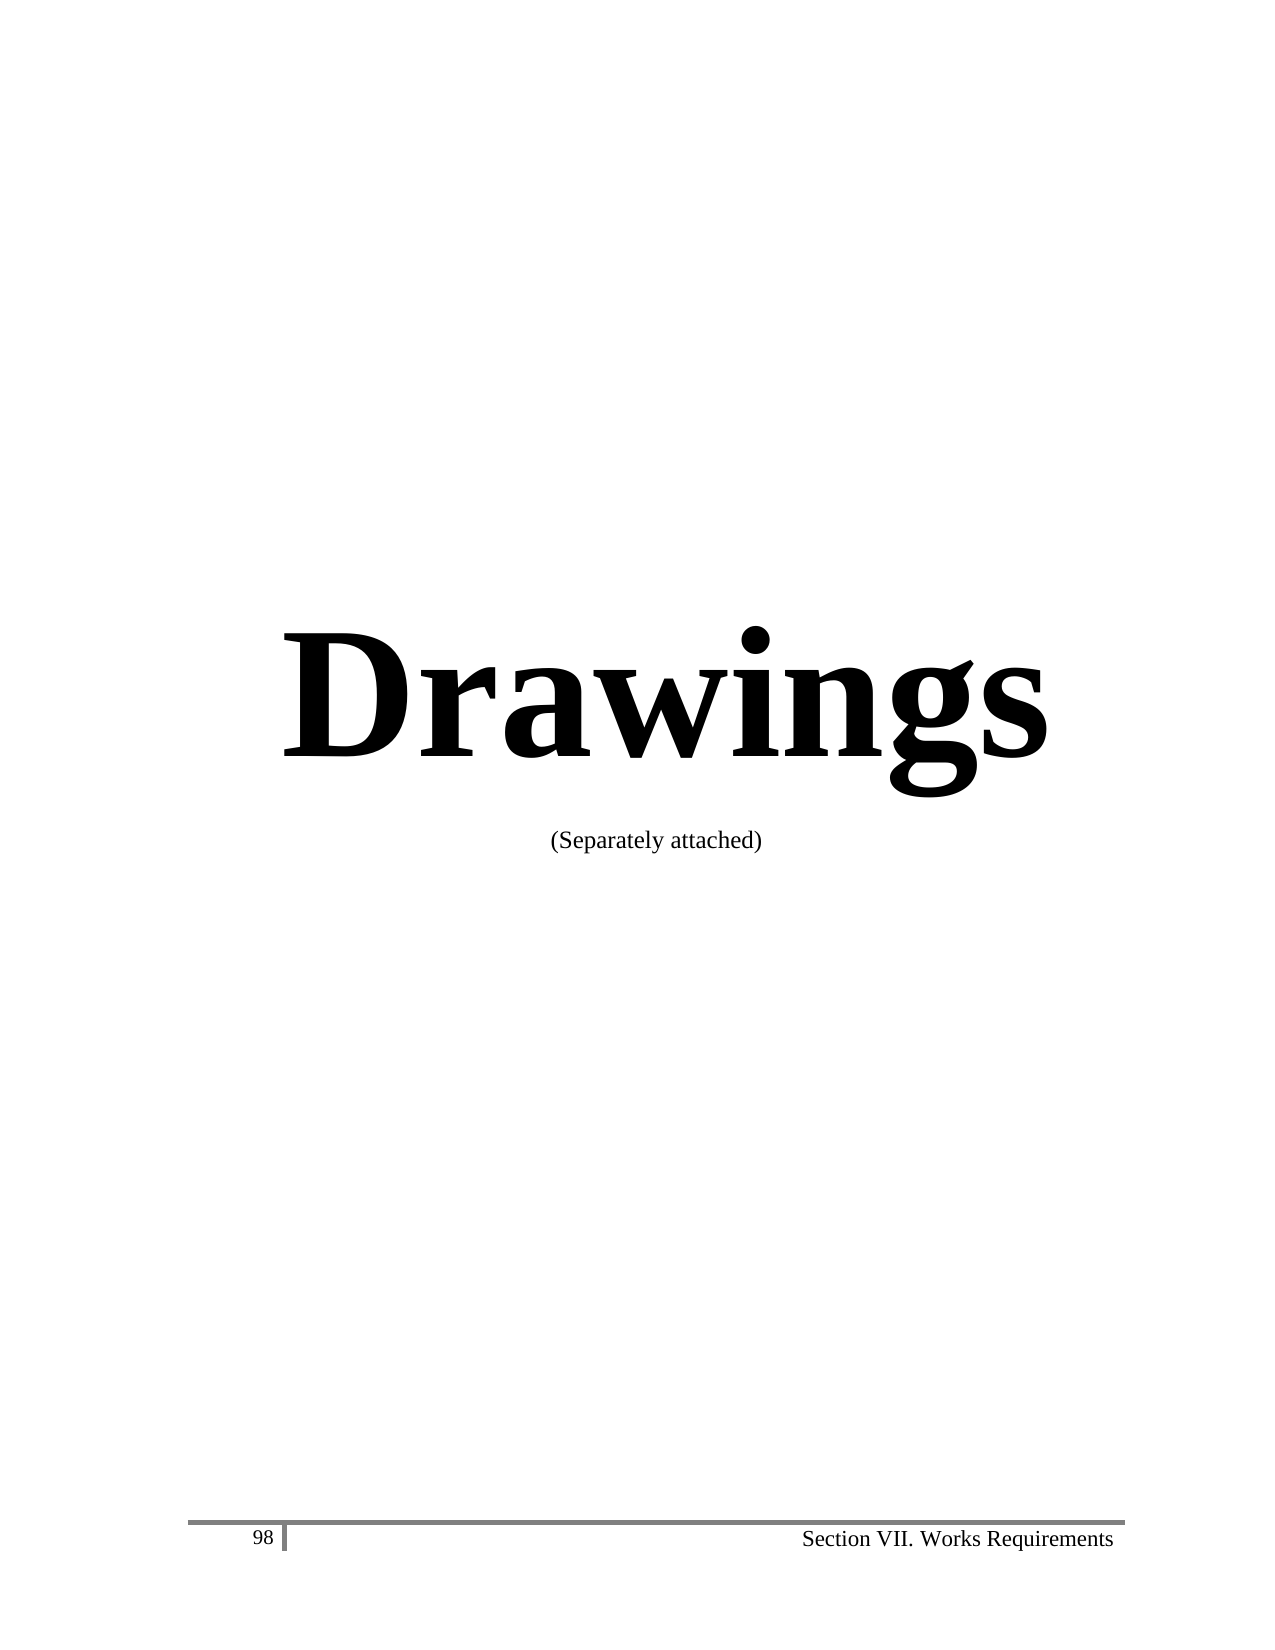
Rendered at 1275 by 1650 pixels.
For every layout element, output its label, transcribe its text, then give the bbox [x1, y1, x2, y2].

text (Separately attached) [187, 826, 1125, 854]
table_header Drawings [188, 150, 1146, 797]
